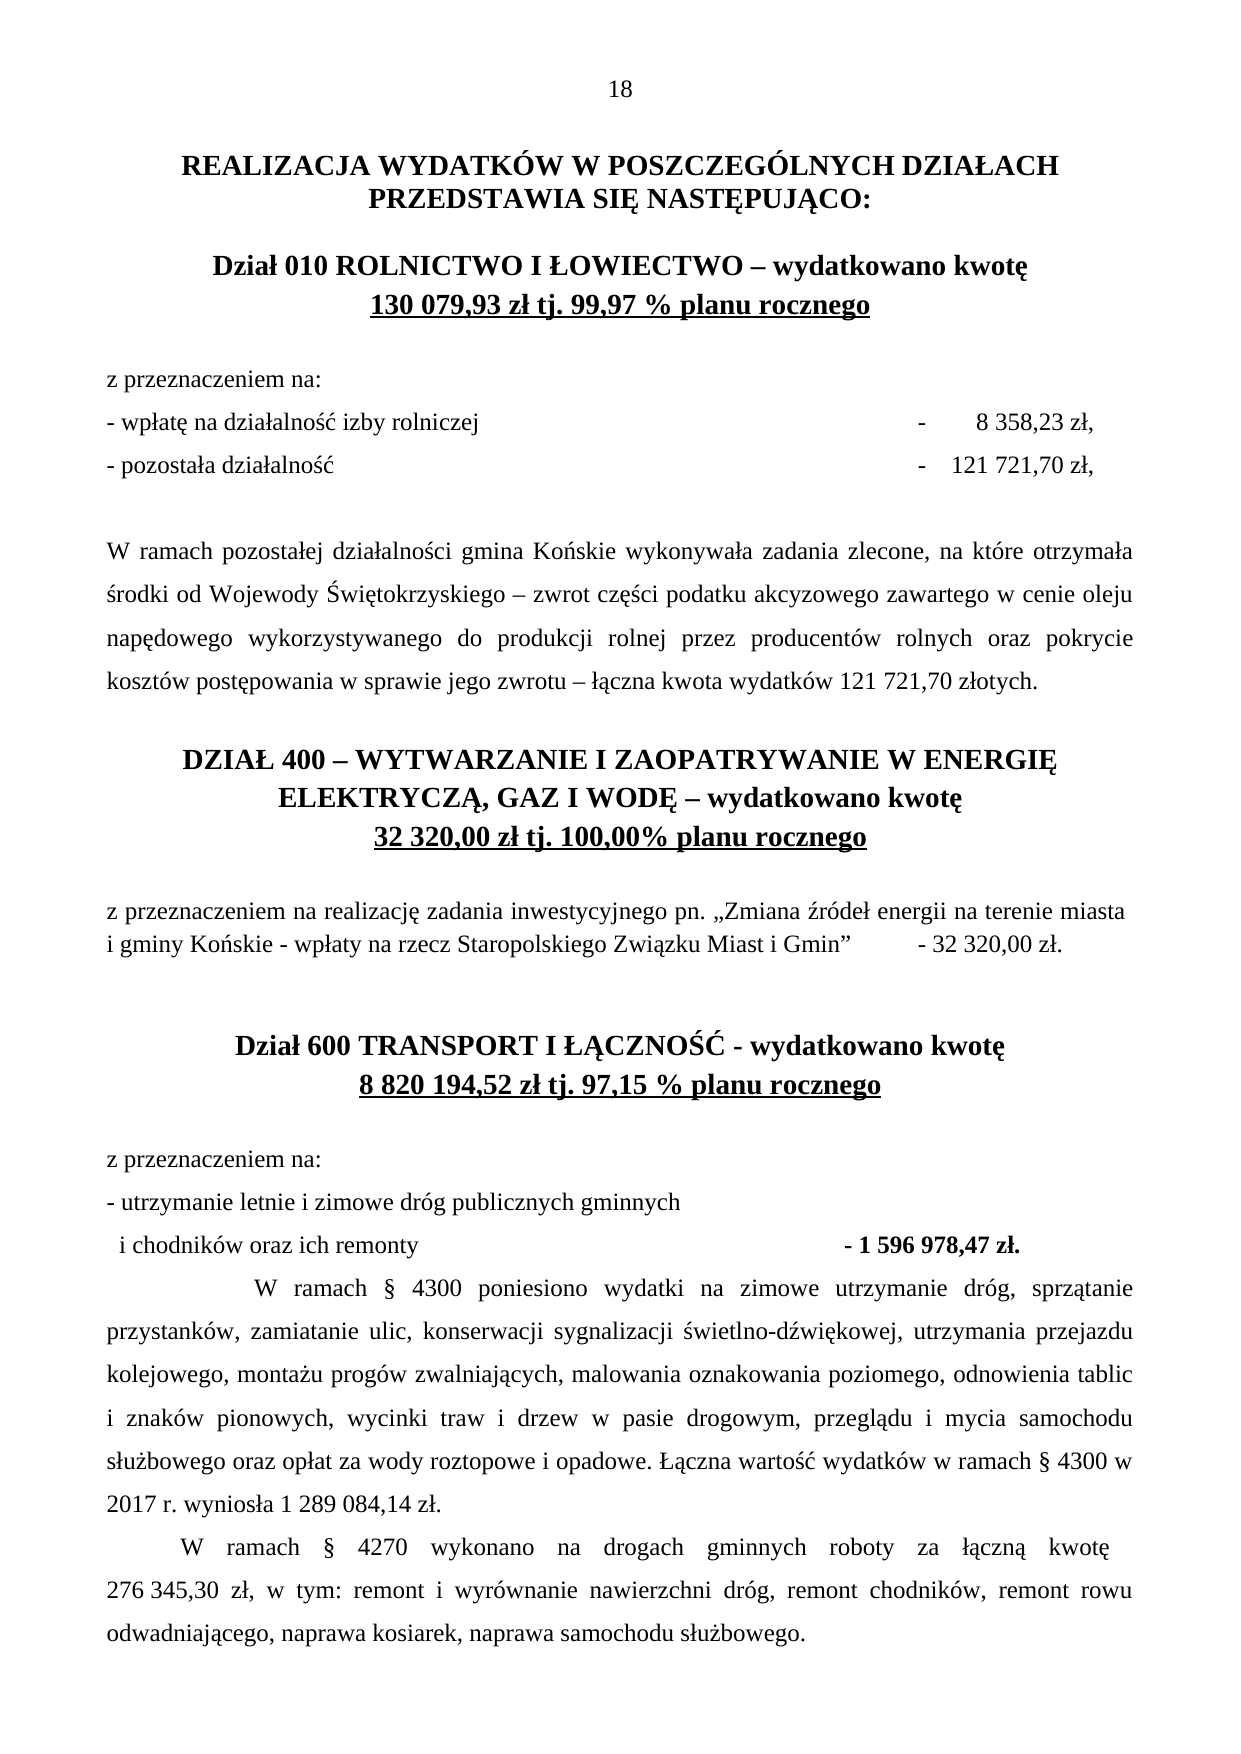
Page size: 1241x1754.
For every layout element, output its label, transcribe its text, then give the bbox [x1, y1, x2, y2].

text 8 820 194,52 zł tj. 97,15 % planu rocznego [106, 1067, 1134, 1100]
text 32 320,00 zł tj. 100,00% planu rocznego [106, 819, 1134, 853]
text z przeznaczeniem na realizację zadania inwestycyjnego pn. „Zmiana źródeł energii na terenie miasta i gminy Końskie - wpłaty na rzecz Staropolskiego Związku Miast i Gmin” - 32 320,00 zł. [106, 896, 1134, 958]
text W ramach § 4270 wykonano na drogach gminnych roboty za łączną kwotę 276 345,30 zł, w tym: remont i wyrównanie nawierzchni dróg, remont chodników, remont rowu odwadniającego, naprawa kosiarek, naprawa samochodu służbowego. [106, 1532, 1134, 1647]
text z przeznaczeniem na: [106, 1144, 1134, 1173]
text - utrzymanie letnie i zimowe dróg publicznych gminnych [106, 1187, 1134, 1216]
text - wpłatę na działalność izby rolniczej - 8 358,23 zł, [106, 407, 1134, 436]
text W ramach pozostałej działalności gmina Końskie wykonywała zadania zlecone, na które otrzymała środki od Wojewody Świętokrzyskiego – zwrot części podatku akcyzowego zawartego w cenie oleju napędowego wykorzystywanego do produkcji rolnej przez producentów rolnych oraz pokrycie kosztów postępowania w sprawie jego zwrotu – łączna kwota wydatków 121 721,70 złotych. [106, 536, 1134, 694]
text z przeznaczeniem na: [106, 364, 1134, 393]
text Dział 600 TRANSPORT I ŁĄCZNOŚĆ - wydatkowano kwotę [106, 1028, 1134, 1062]
text DZIAŁ 400 – WYTWARZANIE I ZAOPATRYWANIE W ENERGIĘ ELEKTRYCZĄ, GAZ I WODĘ – wydatkowano kwotę [106, 742, 1134, 814]
text i chodników oraz ich remonty - 1 596 978,47 zł. [106, 1230, 1134, 1259]
text - pozostała działalność - 121 721,70 zł, [106, 450, 1134, 479]
text W ramach § 4300 poniesiono wydatki na zimowe utrzymanie dróg, sprzątanie przystanków, zamiatanie ulic, konserwacji sygnalizacji świetlno-dźwiękowej, utrzymania przejazdu kolejowego, montażu progów zwalniających, malowania oznakowania poziomego, odnowienia tablic i znaków pionowych, wycinki traw i drzew w pasie drogowym, przeglądu i mycia samochodu służbowego oraz opłat za wody roztopowe i opadowe. Łączna wartość wydatków w ramach § 4300 w 2017 r. wyniosła 1 289 084,14 zł. [106, 1273, 1134, 1518]
text REALIZACJA WYDATKÓW W POSZCZEGÓLNYCH DZIAŁACH PRZEDSTAWIA SIĘ NASTĘPUJĄCO: [106, 148, 1134, 215]
text Dział 010 ROLNICTWO I ŁOWIECTWO – wydatkowano kwotę [106, 248, 1134, 282]
text 130 079,93 zł tj. 99,97 % planu rocznego [106, 287, 1134, 320]
